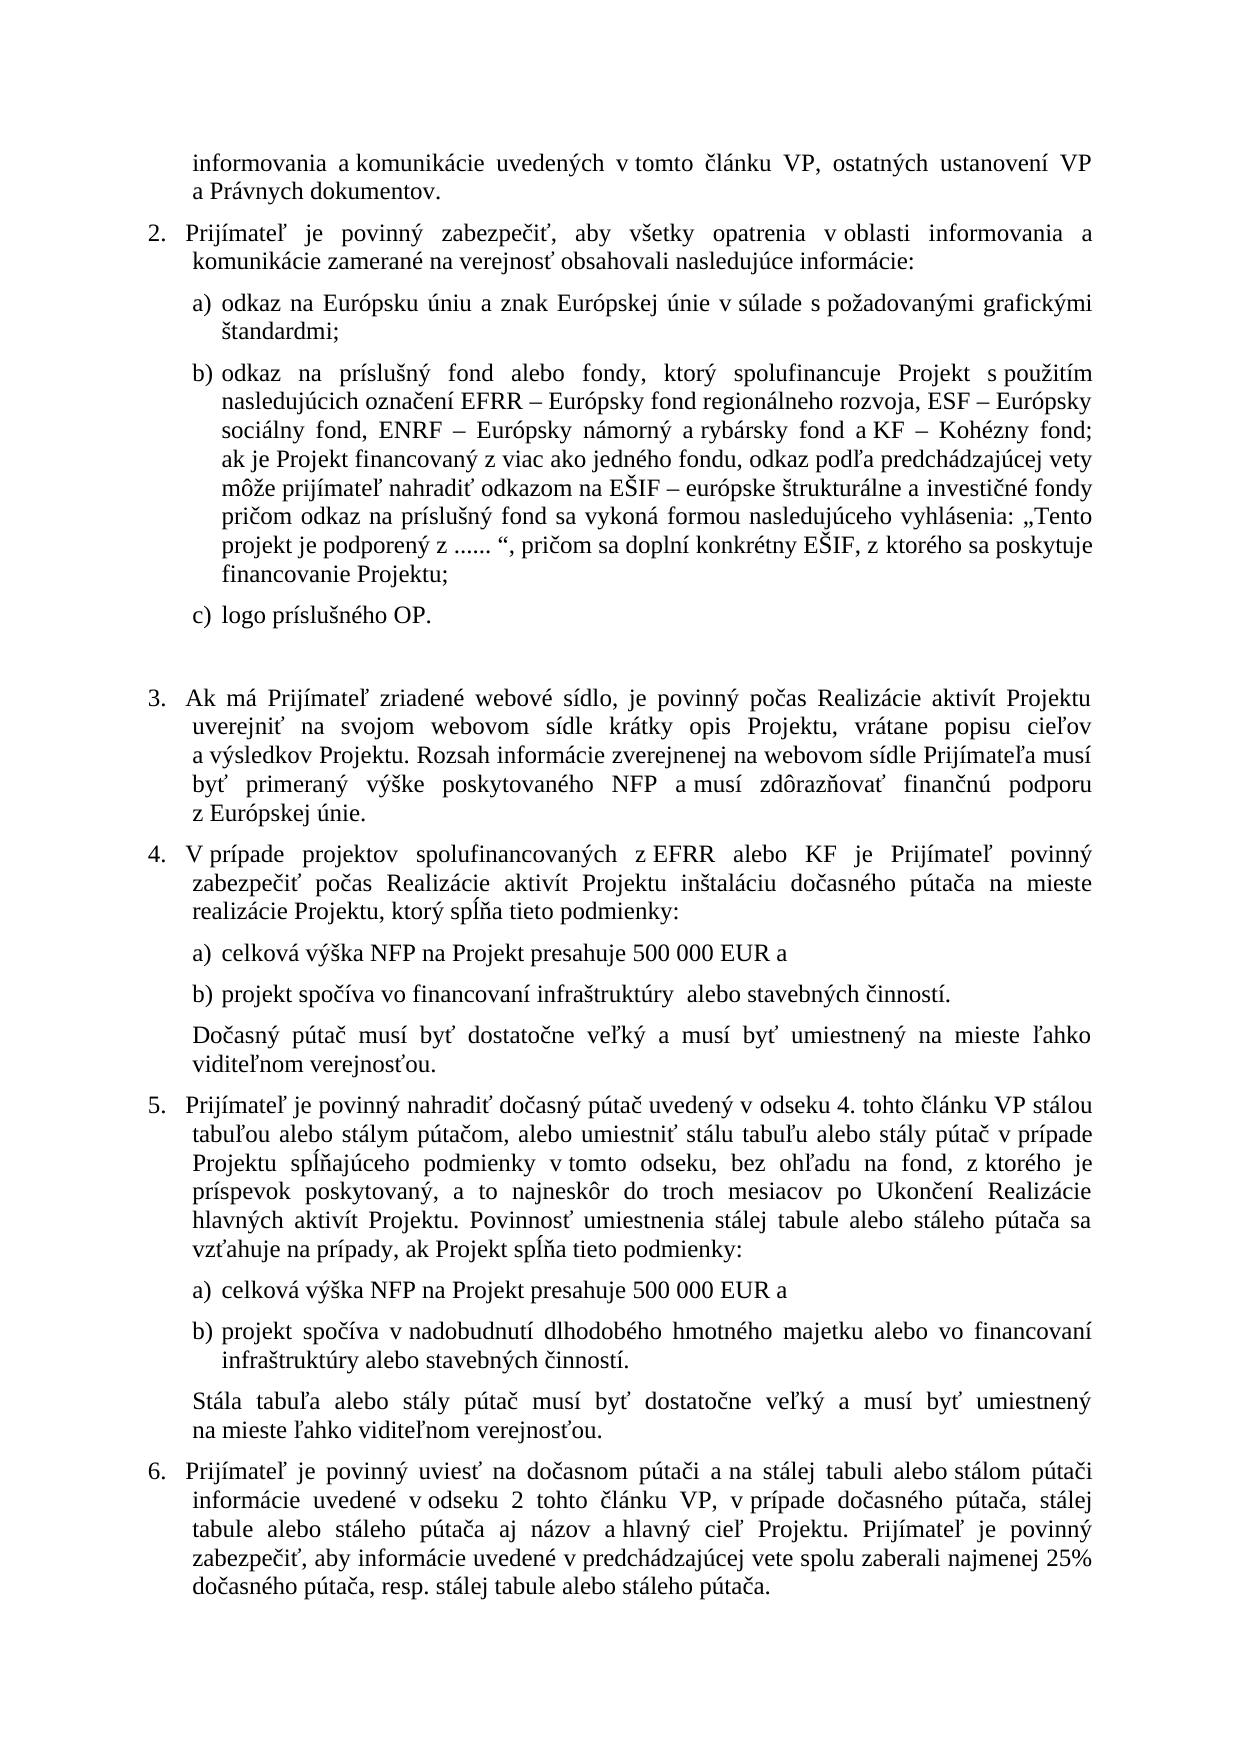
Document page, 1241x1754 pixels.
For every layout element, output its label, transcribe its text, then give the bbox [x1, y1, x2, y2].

text Dočasný pútač musí byť dostatočne veľký a musí byť umiestnený na mieste ľahko viditeľnom verejnosťou. [192, 1020, 1093, 1078]
text Stála tabuľa alebo stály pútač musí byť dostatočne veľký a musí byť umiestnený na mieste ľahko viditeľnom verejnosťou. [192, 1386, 1093, 1444]
list Prijímateľ je povinný zabezpečiť, aby všetky opatrenia v oblasti informovania a komunikácie zamerané na verejnosť obsahovali nasledujúce informácie: [148, 218, 1093, 275]
list celková výška NFP na Projekt presahuje 500 000 EUR a [192, 1275, 1093, 1304]
list celková výška NFP na Projekt presahuje 500 000 EUR a [192, 938, 1093, 966]
list Prijímateľ je povinný uviesť na dočasnom pútači a na stálej tabuli alebo stálom pútači informácie uvedené v odseku 2 tohto článku VP, v prípade dočasného pútača, stálej tabule alebo stáleho pútača aj názov a hlavný cieľ Projektu. Prijímateľ je povinný zabezpečiť, aby informácie uvedené v predchádzajúcej vete spolu zaberali najmenej 25% dočasného pútača, resp. stálej tabule alebo stáleho pútača. [148, 1456, 1093, 1600]
list odkaz na Európsku úniu a znak Európskej únie v súlade s požadovanými grafickými štandardmi; [192, 288, 1093, 345]
list Prijímateľ je povinný nahradiť dočasný pútač uvedený v odseku 4. tohto článku VP stálou tabuľou alebo stálym pútačom, alebo umiestniť stálu tabuľu alebo stály pútač v prípade Projektu spĺňajúceho podmienky v tomto odseku, bez ohľadu na fond, z ktorého je príspevok poskytovaný, a to najneskôr do troch mesiacov po Ukončení Realizácie hlavných aktivít Projektu. Povinnosť umiestnenia stálej tabule alebo stáleho pútača sa vzťahuje na prípady, ak Projekt spĺňa tieto podmienky: [148, 1090, 1093, 1263]
list logo príslušného OP. [192, 600, 1093, 629]
list Ak má Prijímateľ zriadené webové sídlo, je povinný počas Realizácie aktivít Projektu uverejniť na svojom webovom sídle krátky opis Projektu, vrátane popisu cieľov a výsledkov Projektu. Rozsah informácie zverejnenej na webovom sídle Prijímateľa musí byť primeraný výške poskytovaného NFP a musí zdôrazňovať finančnú podporu z Európskej únie. [148, 683, 1093, 826]
list odkaz na príslušný fond alebo fondy, ktorý spolufinancuje Projekt s použitím nasledujúcich označení EFRR – Európsky fond regionálneho rozvoja, ESF – Európsky sociálny fond, ENRF – Európsky námorný a rybársky fond a KF – Kohézny fond; ak je Projekt financovaný z viac ako jedného fondu, odkaz podľa predchádzajúcej vety môže prijímateľ nahradiť odkazom na EŠIF – európske štrukturálne a investičné fondy pričom odkaz na príslušný fond sa vykoná formou nasledujúceho vyhlásenia: „Tento projekt je podporený z ...... “, pričom sa doplní konkrétny EŠIF, z ktorého sa poskytuje financovanie Projektu; [192, 358, 1093, 588]
list projekt spočíva vo financovaní infraštruktúry alebo stavebných činností. [192, 979, 1093, 1008]
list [148, 148, 1093, 205]
list projekt spočíva v nadobudnutí dlhodobého hmotného majetku alebo vo financovaní infraštruktúry alebo stavebných činností. [192, 1316, 1093, 1374]
list V prípade projektov spolufinancovaných z EFRR alebo KF je Prijímateľ povinný zabezpečiť počas Realizácie aktivít Projektu inštaláciu dočasného pútača na mieste realizácie Projektu, ktorý spĺňa tieto podmienky: [148, 839, 1093, 925]
